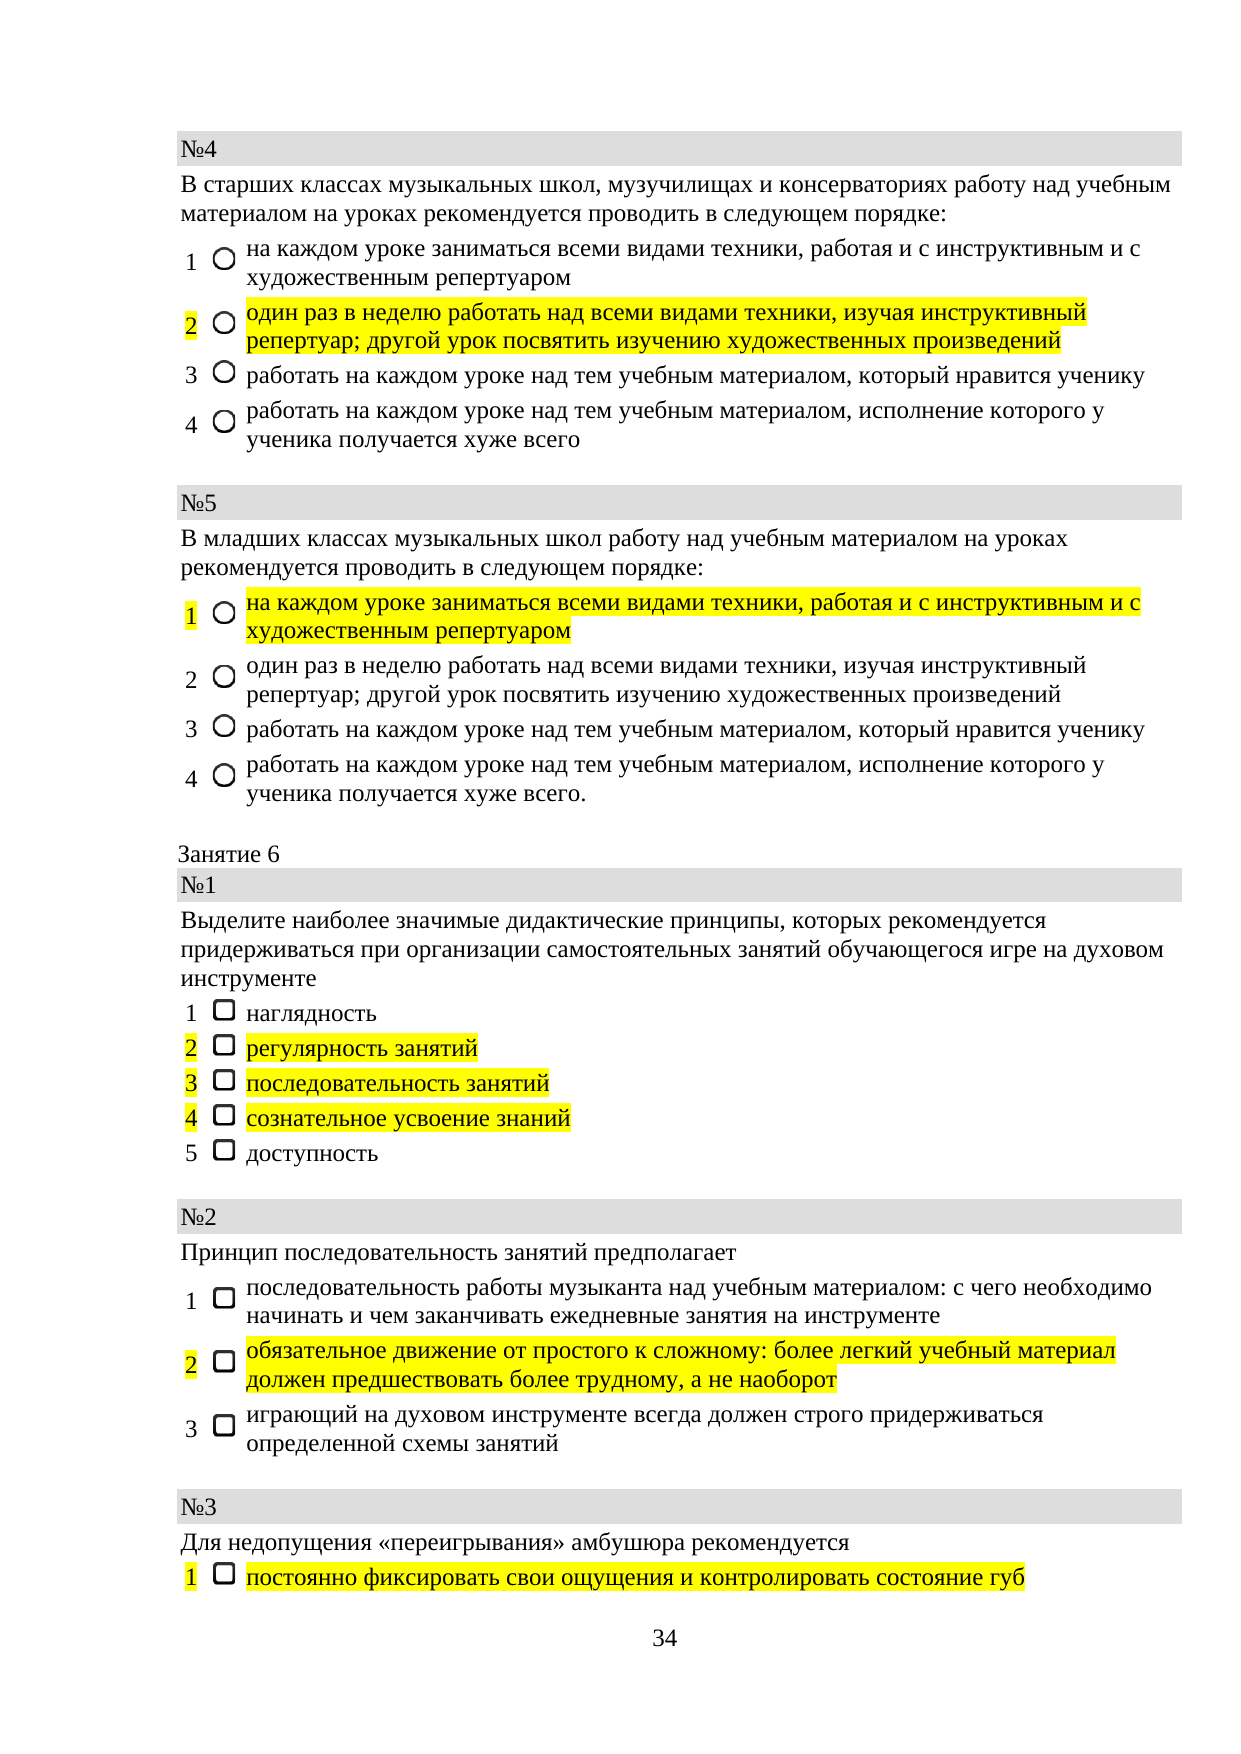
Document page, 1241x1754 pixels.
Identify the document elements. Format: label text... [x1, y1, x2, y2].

table_cell В старших классах музыкальных школ, музучилищах и консерваториях работу над учебным материалом на уроках рекомендуется проводить в следующем порядке: [177, 166, 1182, 230]
table_cell 4 [177, 746, 205, 810]
table_cell [205, 294, 243, 357]
table_cell [205, 1100, 243, 1135]
table_header №3 [177, 1489, 1182, 1524]
table_cell [205, 584, 243, 647]
table_header №1 [177, 868, 1182, 902]
table_cell 1 [177, 1559, 205, 1594]
table_cell обязательное движение от простого к сложному: более легкий учебный материал должен предшествовать более трудному, а не наоборот [243, 1333, 1182, 1396]
table_cell 3 [177, 711, 205, 746]
table_cell последовательность работы музыканта над учебным материалом: с чего необходимо начинать и чем заканчивать ежедневные занятия на инструменте [243, 1269, 1182, 1332]
table_cell сознательное усвоение знаний [243, 1100, 1182, 1135]
table_cell 4 [177, 393, 205, 456]
table_cell [205, 358, 243, 392]
table_cell 4 [177, 1100, 205, 1135]
table_cell [205, 648, 243, 711]
table_cell Для недопущения «переигрывания» амбушюра рекомендуется [177, 1524, 1182, 1559]
table_cell доступность [243, 1135, 1182, 1170]
table_cell работать на каждом уроке над тем учебным материалом, исполнение которого у ученика получается хуже всего [243, 393, 1182, 456]
table_cell 2 [177, 1333, 205, 1396]
table_cell на каждом уроке заниматься всеми видами техники, работая и с инструктивным и с художественным репертуаром [243, 230, 1182, 294]
table_cell наглядность [243, 995, 1182, 1030]
table_cell [205, 1396, 243, 1460]
table_cell 3 [177, 358, 205, 392]
table_cell 2 [177, 294, 205, 357]
table_cell 1 [177, 584, 205, 647]
table_cell 5 [177, 1135, 205, 1170]
table_cell [205, 393, 243, 456]
table_cell на каждом уроке заниматься всеми видами техники, работая и с инструктивным и с художественным репертуаром [243, 584, 1182, 647]
table_header №2 [177, 1199, 1182, 1234]
table_cell регулярность занятий [243, 1030, 1182, 1065]
table_header №5 [177, 485, 1182, 520]
table_cell [205, 995, 243, 1030]
table_header №4 [177, 131, 1182, 166]
table_cell играющий на духовом инструменте всегда должен строго придерживаться определенной схемы занятий [243, 1396, 1182, 1460]
table_cell 3 [177, 1065, 205, 1100]
table_cell работать на каждом уроке над тем учебным материалом, исполнение которого у ученика получается хуже всего. [243, 746, 1182, 810]
table_cell один раз в неделю работать над всеми видами техники, изучая инструктивный репертуар; другой урок посвятить изучению художественных произведений [243, 648, 1182, 711]
table_cell Принцип последовательность занятий предполагает [177, 1234, 1182, 1269]
table_cell [205, 1269, 243, 1332]
table_cell последовательность занятий [243, 1065, 1182, 1100]
table_cell 1 [177, 1269, 205, 1332]
table_cell 1 [177, 230, 205, 294]
table_cell [205, 1135, 243, 1170]
table_cell [205, 230, 243, 294]
table_cell 2 [177, 648, 205, 711]
table_cell [205, 746, 243, 810]
table_cell [205, 1065, 243, 1100]
table_cell постоянно фиксировать свои ощущения и контролировать состояние губ [243, 1559, 1182, 1594]
table_cell [205, 1333, 243, 1396]
table_cell [205, 711, 243, 746]
table_cell Выделите наиболее значимые дидактические принципы, которых рекомендуется придерживаться при организации самостоятельных занятий обучающегося игре на духовом инструменте [177, 903, 1182, 995]
text Занятие 6 [177, 839, 1152, 867]
table_cell работать на каждом уроке над тем учебным материалом, который нравится ученику [243, 711, 1182, 746]
table_cell 3 [177, 1396, 205, 1460]
table_cell работать на каждом уроке над тем учебным материалом, который нравится ученику [243, 358, 1182, 392]
table_cell 2 [177, 1030, 205, 1065]
table_cell В младших классах музыкальных школ работу над учебным материалом на уроках рекомендуется проводить в следующем порядке: [177, 520, 1182, 584]
table_cell один раз в неделю работать над всеми видами техники, изучая инструктивный репертуар; другой урок посвятить изучению художественных произведений [243, 294, 1182, 357]
table_cell [205, 1559, 243, 1594]
table_cell [205, 1030, 243, 1065]
table_cell 1 [177, 995, 205, 1030]
